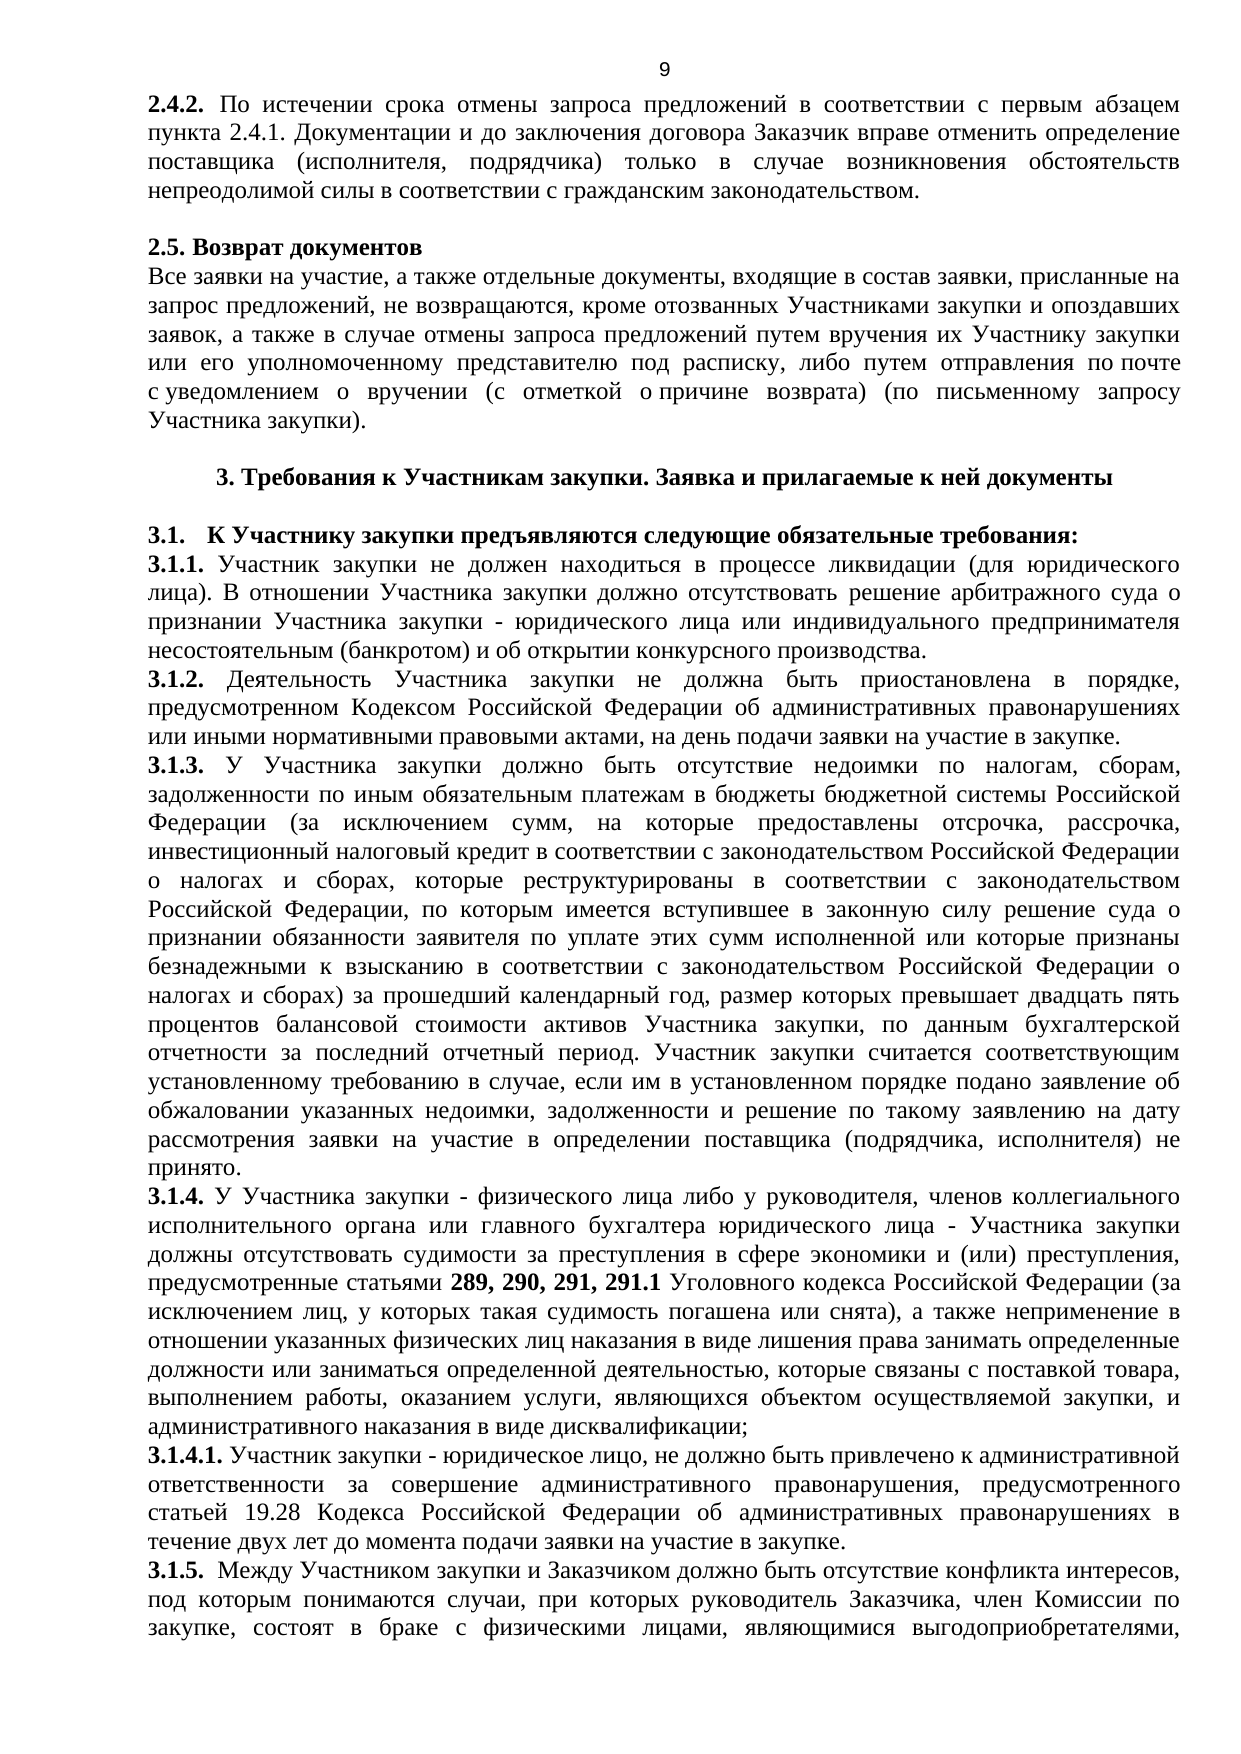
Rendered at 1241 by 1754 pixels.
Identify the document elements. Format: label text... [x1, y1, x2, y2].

text 3.1.1. Участник закупки не должен находиться в процессе ликвидации (для юридического лица). В отношении Участника закупки должно отсутствовать решение арбитражного суда о признании Участника закупки - юридического лица или индивидуального предпринимателя несостоятельным (банкротом) и об открытии конкурсного производства. [148, 549, 1181, 664]
text 3.1.3. У Участника закупки должно быть отсутствие недоимки по налогам, сборам, задолженности по иным обязательным платежам в бюджеты бюджетной системы Российской Федерации (за исключением сумм, на которые предоставлены отсрочка, рассрочка, инвестиционный налоговый кредит в соответствии с законодательством Российской Федерации о налогах и сборах, которые реструктурированы в соответствии с законодательством Российской Федерации, по которым имеется вступившее в законную силу решение суда о признании обязанности заявителя по уплате этих сумм исполненной или которые признаны безнадежными к взысканию в соответствии с законодательством Российской Федерации о налогах и сборах) за прошедший календарный год, размер которых превышает двадцать пять процентов балансовой стоимости активов Участника закупки, по данным бухгалтерской отчетности за последний отчетный период. Участник закупки считается соответствующим установленному требованию в случае, если им в установленном порядке подано заявление об обжаловании указанных недоимки, задолженности и решение по такому заявлению на дату рассмотрения заявки на участие в определении поставщика (подрядчика, исполнителя) не принято. [148, 750, 1181, 1181]
text Все заявки на участие, а также отдельные документы, входящие в состав заявки, присланные на запрос предложений, не возвращаются, кроме отозванных Участниками закупки и опоздавших заявок, а также в случае отмены запроса предложений путем вручения их Участнику закупки или его уполномоченному представителю под расписку, либо путем отправления по почте с уведомлением о вручении (с отметкой о причине возврата) (по письменному запросу Участника закупки). [148, 261, 1181, 434]
list Возврат документов [148, 232, 1181, 261]
text 3. Требования к Участникам закупки. Заявка и прилагаемые к ней документы [148, 462, 1181, 491]
text 3.1. К Участнику закупки предъявляются следующие обязательные требования: [148, 520, 1181, 549]
text 3.1.4.1. Участник закупки - юридическое лицо, не должно быть привлечено к административной ответственности за совершение административного правонарушения, предусмотренного статьей 19.28 Кодекса Российской Федерации об административных правонарушениях в течение двух лет до момента подачи заявки на участие в закупке. [148, 1440, 1181, 1555]
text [148, 1555, 1181, 1641]
list По истечении срока отмены запроса предложений в соответствии с первым абзацем пункта 2.4.1. Документации и до заключения договора Заказчик вправе отменить определение поставщика (исполнителя, подрядчика) только в случае возникновения обстоятельств непреодолимой силы в соответствии с гражданским законодательством. [148, 89, 1181, 204]
text 3.1.2. Деятельность Участника закупки не должна быть приостановлена в порядке, предусмотренном Кодексом Российской Федерации об административных правонарушениях или иными нормативными правовыми актами, на день подачи заявки на участие в закупке. [148, 664, 1181, 750]
list 3.1.4. У Участника закупки - физического лица либо у руководителя, членов коллегиального исполнительного органа или главного бухгалтера юридического лица - Участника закупки должны отсутствовать судимости за преступления в сфере экономики и (или) преступления, предусмотренные статьями 289, 290, 291, 291.1 Уголовного кодекса Российской Федерации (за исключением лиц, у которых такая судимость погашена или снята), а также неприменение в отношении указанных физических лиц наказания в виде лишения права занимать определенные должности или заниматься определенной деятельностью, которые связаны с поставкой товара, выполнением работы, оказанием услуги, являющихся объектом осуществляемой закупки, и административного наказания в виде дисквалификации; [148, 1181, 1181, 1440]
